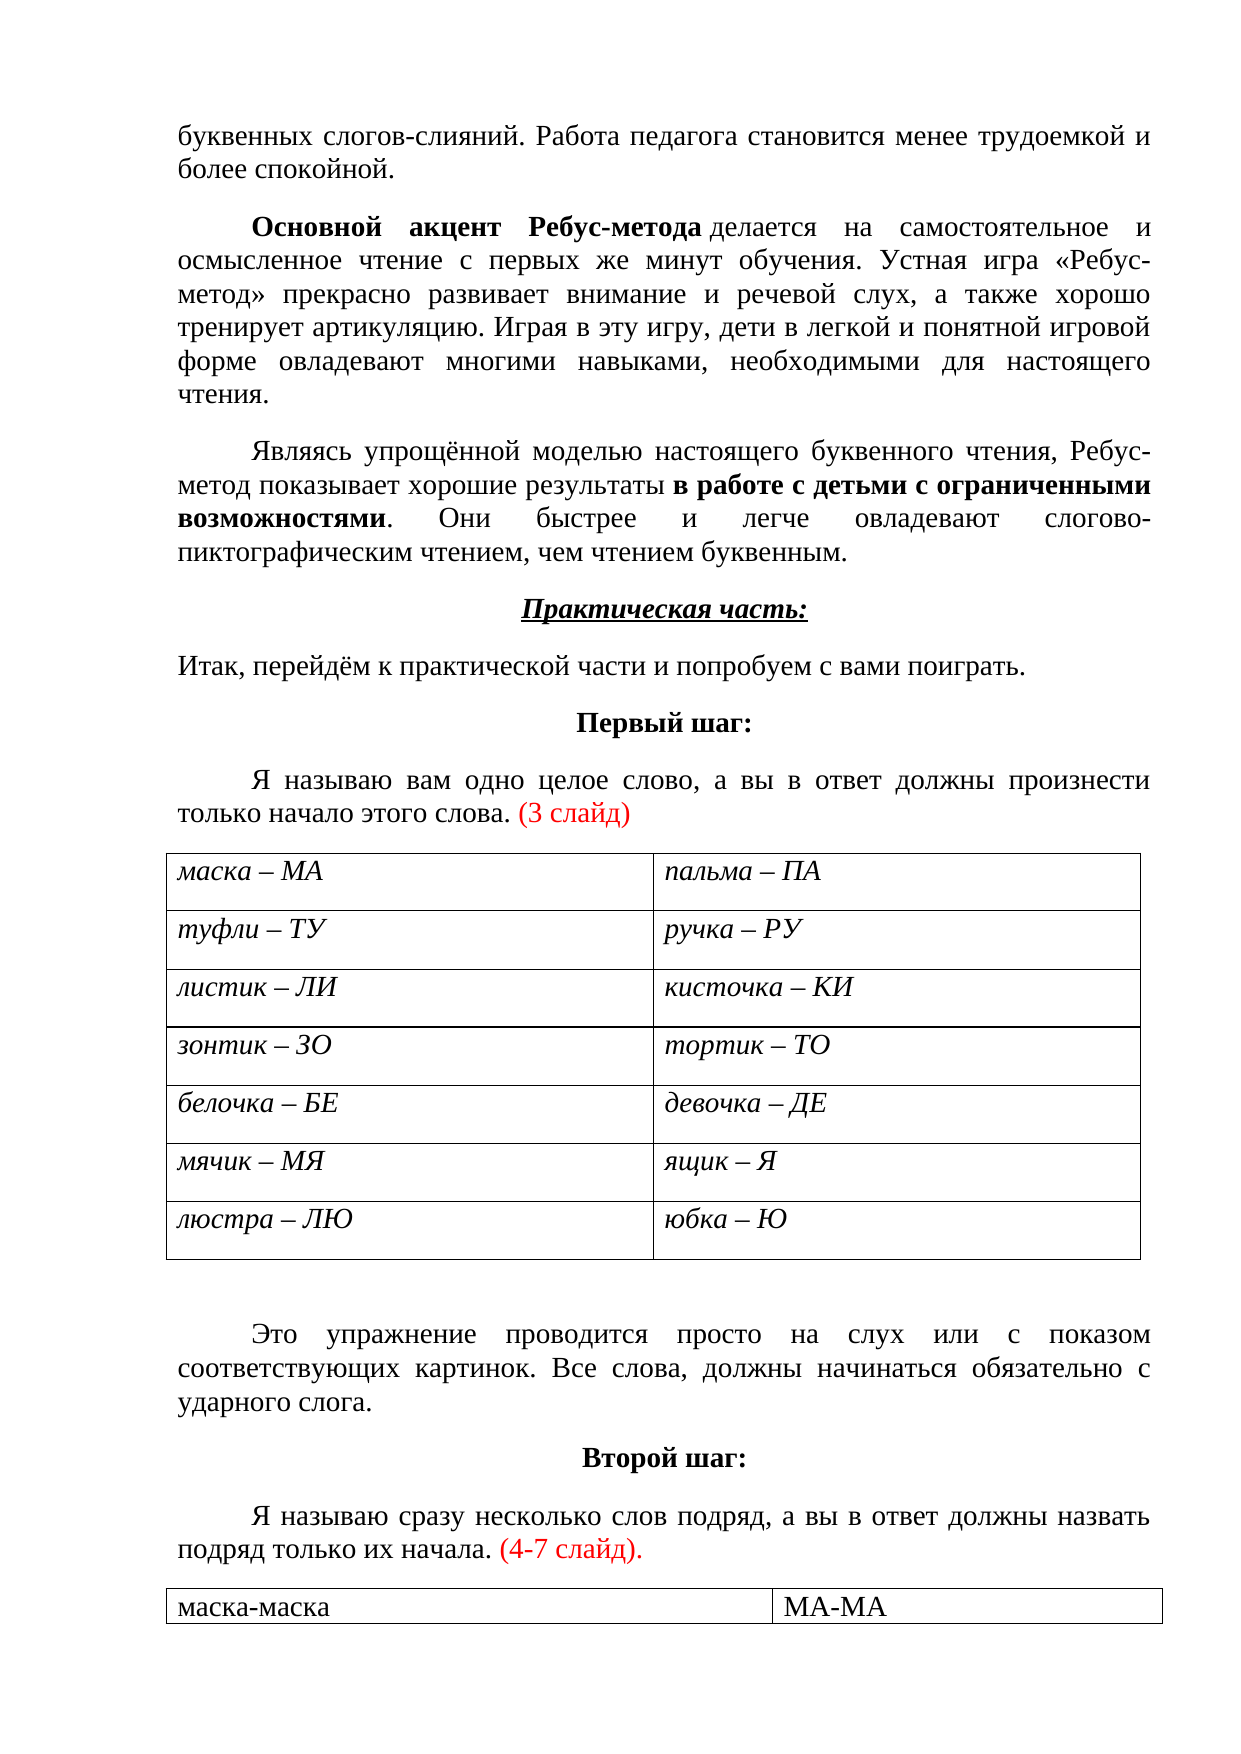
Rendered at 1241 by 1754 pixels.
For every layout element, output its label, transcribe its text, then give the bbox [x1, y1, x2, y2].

table_cell ручка – РУ [654, 911, 1140, 968]
table_header МА-МА [773, 1589, 1162, 1623]
table_cell люстра – ЛЮ [167, 1202, 653, 1258]
table_cell белочка – БЕ [167, 1086, 653, 1142]
text Основной акцент Ребус-метода делается на самостоятельное и осмысленное чтение с первых же минут обучения. Устная игра «Ребус-метод» прекрасно развивает внимание и речевой слух, а также хорошо тренирует артикуляцию. Играя в эту игру, дети в легкой и понятной игровой форме овладевают многими навыками, необходимыми для настоящего чтения. [177, 209, 1152, 410]
text Это упражнение проводится просто на слух или с показом соответствующих картинок. Все слова, должны начинаться обязательно с ударного слога. [177, 1317, 1152, 1417]
table_cell юбка – Ю [654, 1202, 1140, 1258]
table_cell листик – ЛИ [167, 970, 653, 1026]
table_header маска-маска [167, 1589, 772, 1623]
text Первый шаг: [177, 705, 1152, 738]
table_cell туфли – ТУ [167, 911, 653, 968]
text Я называю вам одно целое слово, а вы в ответ должны произнести только начало этого слова. (3 слайд) [177, 762, 1152, 829]
table_cell ящик – Я [654, 1144, 1140, 1201]
text Итак, перейдём к практической части и попробуем с вами поиграть. [177, 648, 1152, 681]
text Являясь упрощённой моделью настоящего буквенного чтения, Ребус-метод показывает хорошие результаты в работе с детьми с ограниченными возможностями. Они быстрее и легче овладевают слогово-пиктографическим чтением, чем чтением буквенным. [177, 433, 1152, 567]
table_cell тортик – ТО [654, 1028, 1140, 1084]
table_cell зонтик – ЗО [167, 1028, 653, 1084]
text Второй шаг: [177, 1441, 1152, 1474]
table_cell девочка – ДЕ [654, 1086, 1140, 1142]
table_header пальма – ПА [654, 854, 1140, 910]
table_cell мячик – МЯ [167, 1144, 653, 1201]
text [177, 118, 1152, 185]
text Я называю сразу несколько слов подряд, а вы в ответ должны назвать подряд только их начала. (4-7 слайд). [177, 1498, 1152, 1565]
text Практическая часть: [177, 591, 1152, 624]
table_cell кисточка – КИ [654, 970, 1140, 1026]
table_header маска – МА [167, 854, 653, 910]
